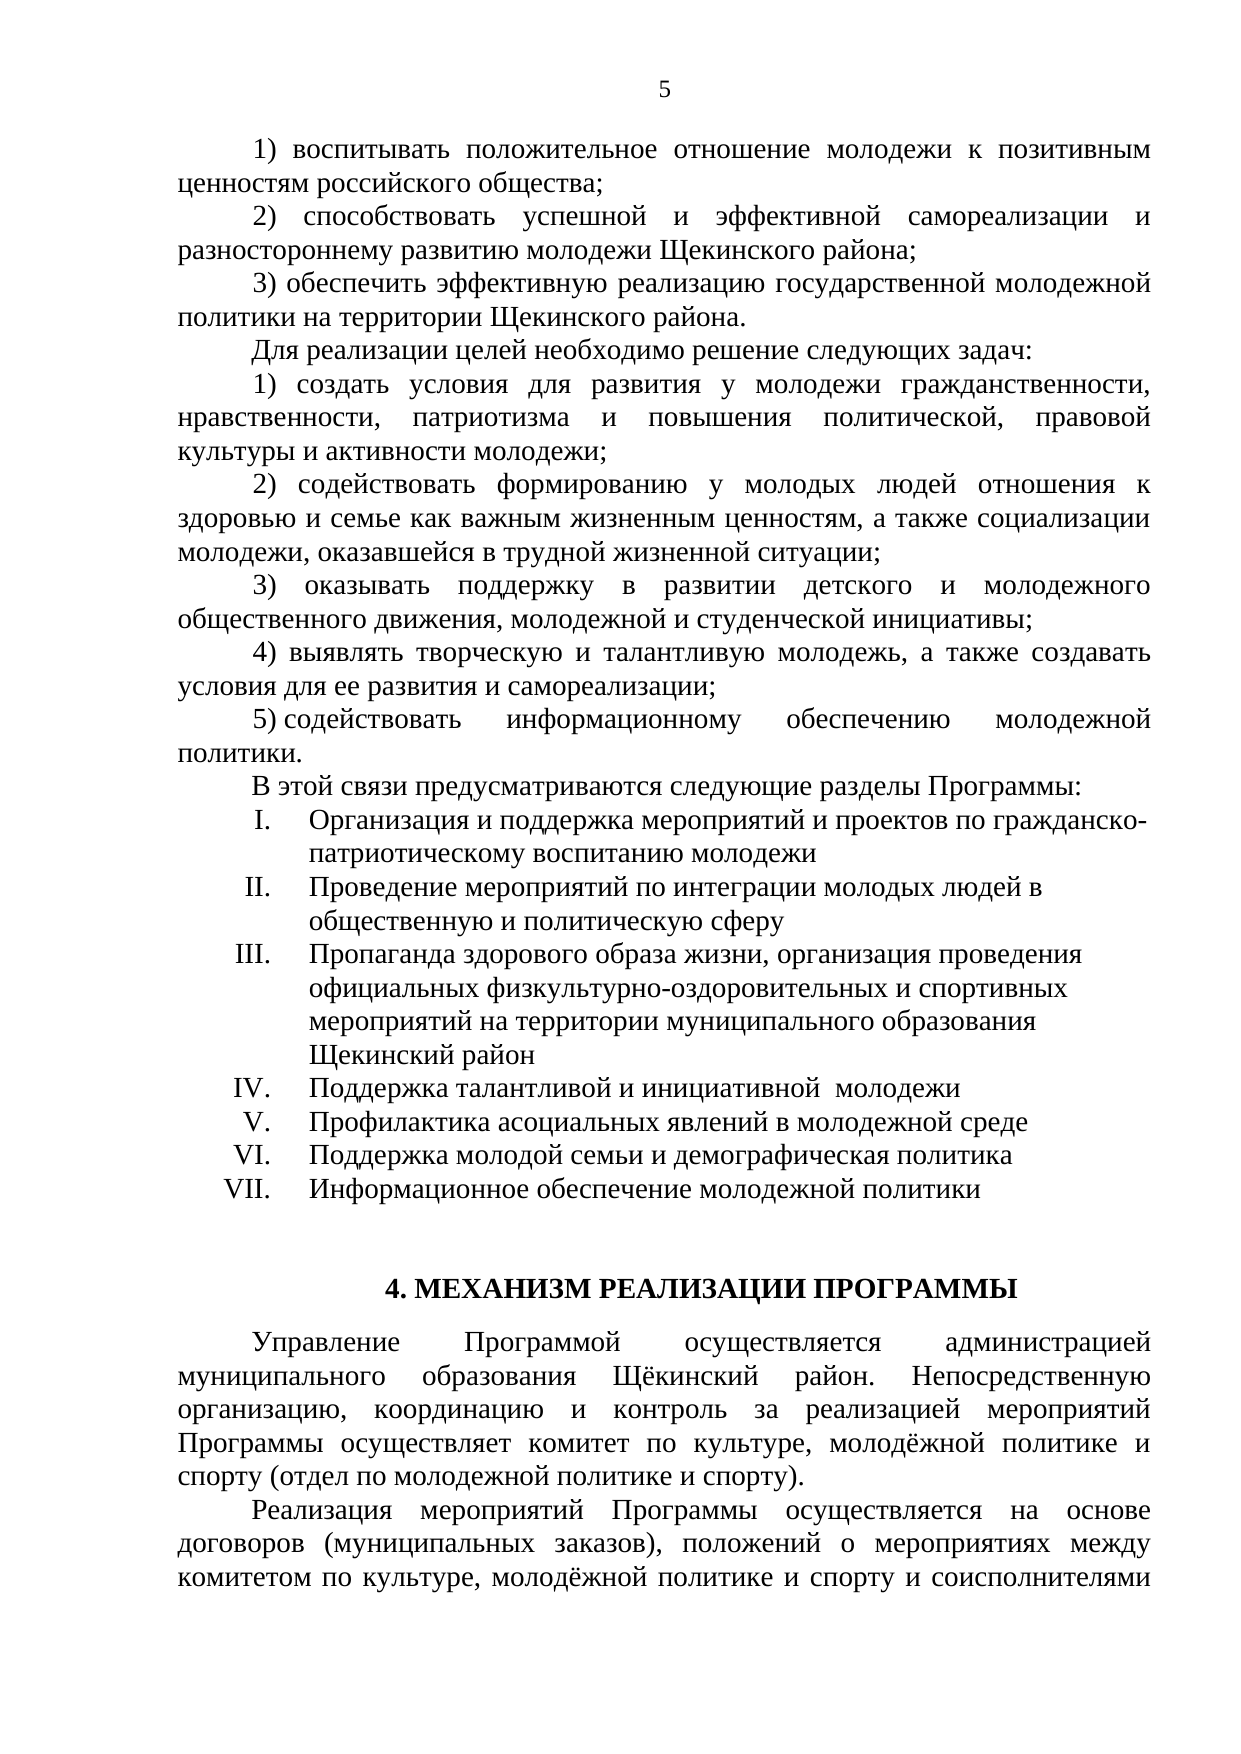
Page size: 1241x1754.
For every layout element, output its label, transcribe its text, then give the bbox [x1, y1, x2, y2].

text 3) оказывать поддержку в развитии детского и молодежного общественного движения, молодежной и студенческой инициативы; [177, 567, 1152, 634]
text В этой связи предусматриваются следующие разделы Программы: [177, 768, 1152, 802]
text 1) создать условия для развития у молодежи гражданственности, нравственности, патриотизма и повышения политической, правовой культуры и активности молодежи; [177, 366, 1152, 467]
text 2) способствовать успешной и эффективной самореализации и разностороннему развитию молодежи Щекинского района; [177, 198, 1152, 265]
text Для реализации целей необходимо решение следующих задач: [177, 332, 1152, 366]
list Профилактика асоциальных явлений в молодежной среде [271, 1104, 1152, 1137]
list Информационное обеспечение молодежной политики [271, 1171, 1152, 1204]
text 5) содействовать информационному обеспечению молодежной политики. [177, 701, 1152, 768]
text 4. МЕХАНИЗМ РЕАЛИЗАЦИИ ПРОГРАММЫ [177, 1272, 1152, 1305]
list Поддержка молодой семьи и демографическая политика [271, 1137, 1152, 1171]
list Пропаганда здорового образа жизни, организация проведения официальных физкультурно-оздоровительных и спортивных мероприятий на территории муниципального образования Щекинский район [271, 936, 1152, 1070]
text 2) содействовать формированию у молодых людей отношения к здоровью и семье как важным жизненным ценностям, а также социализации молодежи, оказавшейся в трудной жизненной ситуации; [177, 467, 1152, 567]
text 3) обеспечить эффективную реализацию государственной молодежной политики на территории Щекинского района. [177, 265, 1152, 332]
list Поддержка талантливой и инициативной молодежи [271, 1070, 1152, 1104]
text Управление Программой осуществляется администрацией муниципального образования Щёкинский район. Непосредственную организацию, координацию и контроль за реализацией мероприятий Программы осуществляет комитет по культуре, молодёжной политике и спорту (отдел по молодежной политике и спорту). [177, 1324, 1152, 1492]
list Проведение мероприятий по интеграции молодых людей в общественную и политическую сферу [271, 869, 1152, 936]
text 1) воспитывать положительное отношение молодежи к позитивным ценностям российского общества; [177, 131, 1152, 198]
text 4) выявлять творческую и талантливую молодежь, а также создавать условия для ее развития и самореализации; [177, 634, 1152, 701]
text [177, 1492, 1152, 1593]
list Организация и поддержка мероприятий и проектов по гражданско-патриотическому воспитанию молодежи [271, 802, 1152, 869]
